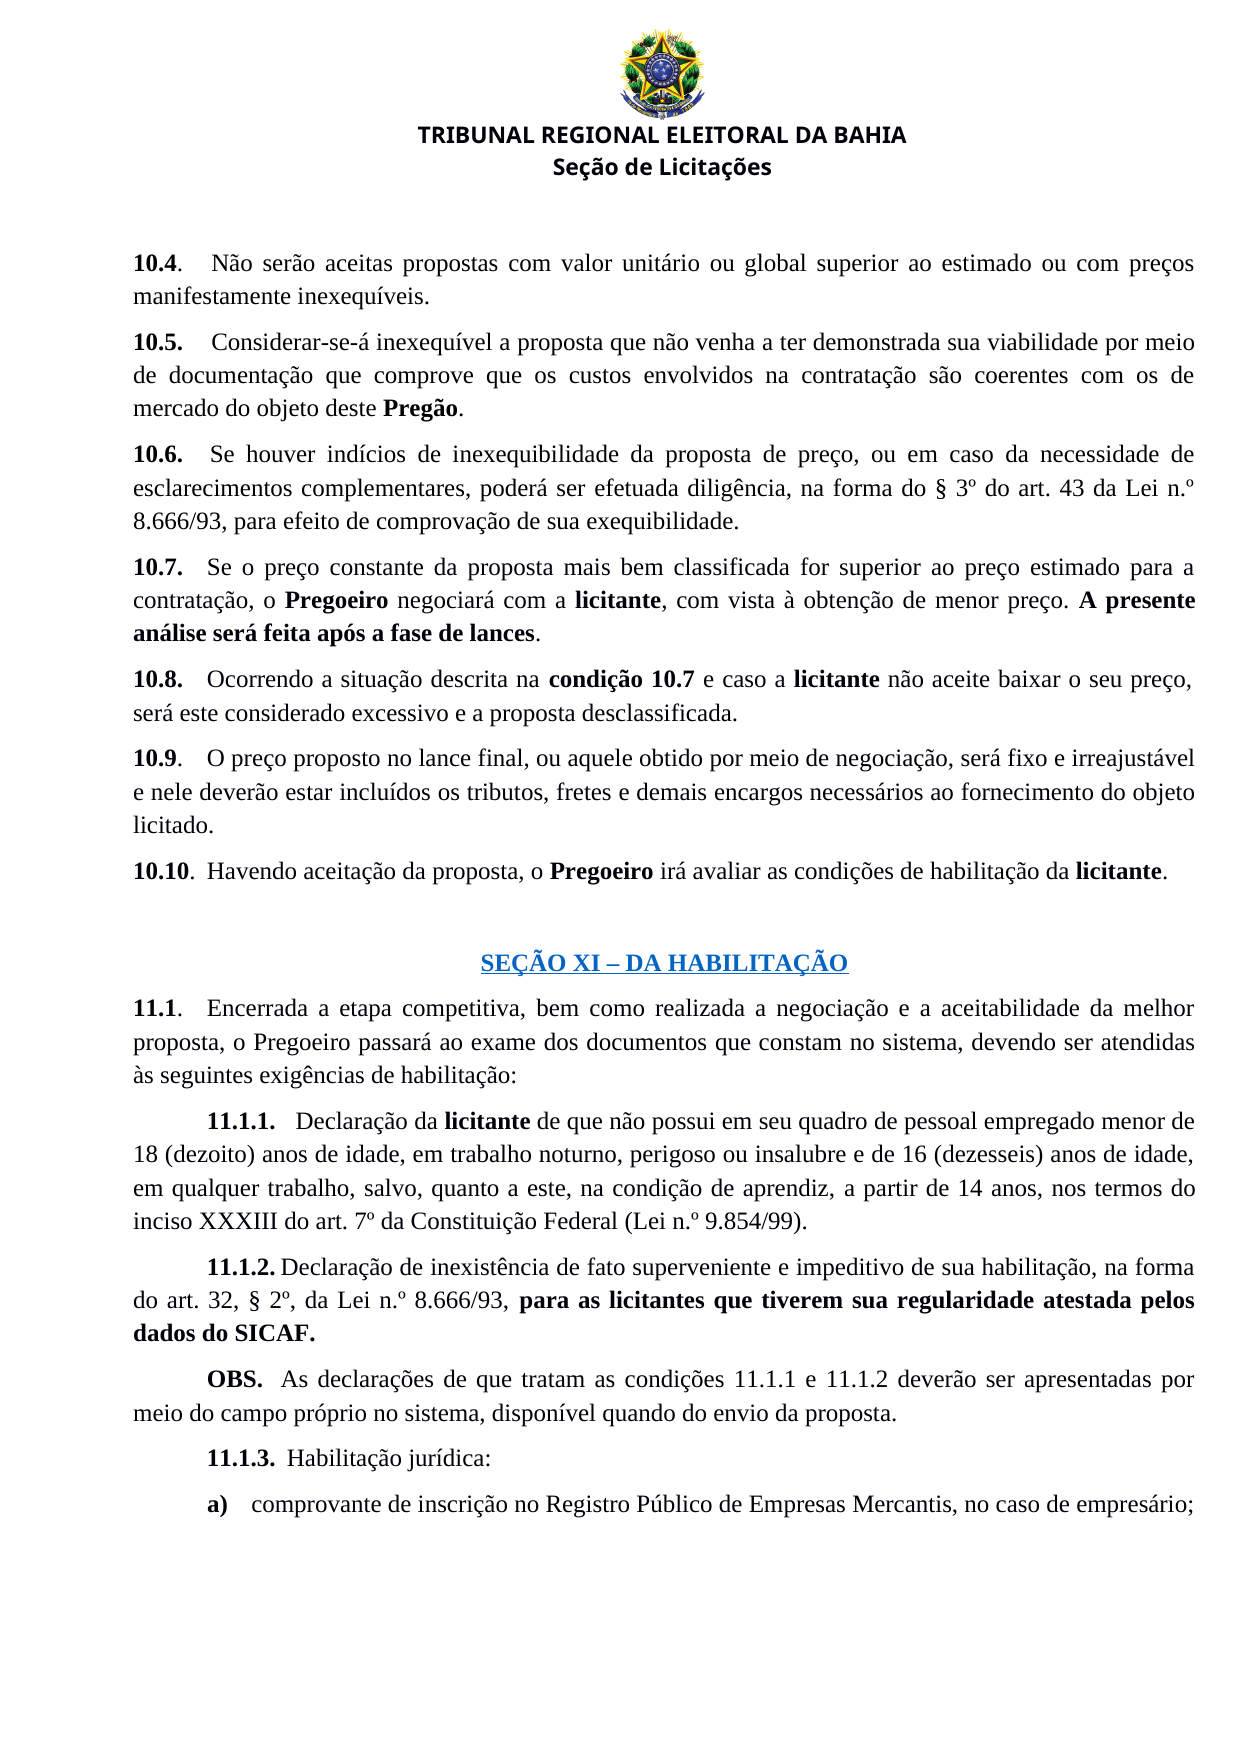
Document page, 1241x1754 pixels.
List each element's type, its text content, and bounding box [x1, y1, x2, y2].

text 10.6. Se houver indícios de inexequibilidade da proposta de preço, ou em caso da necessidade de esclarecimentos complementares, poderá ser efetuada diligência, na forma do § 3º do art. 43 da Lei n.º 8.666/93, para efeito de comprovação de sua exequibilidade. [133, 436, 1196, 536]
text 10.8. Ocorrendo a situação descrita na condição 10.7 e caso a licitante não aceite baixar o seu preço, será este considerado excessivo e a proposta desclassificada. [133, 661, 1193, 728]
text 11.1.1. Declaração da licitante de que não possui em seu quadro de pessoal empregado menor de 18 (dezoito) anos de idade, em trabalho noturno, perigoso ou insalubre e de 16 (dezesseis) anos de idade, em qualquer trabalho, salvo, quanto a este, na condição de aprendiz, a partir de 14 anos, nos termos do inciso XXXIII do art. 7º da Constituição Federal (Lei n.º 9.854/99). [133, 1103, 1196, 1236]
text 11.1.3. Habilitação jurídica: [133, 1440, 1196, 1473]
text 10.5. Considerar-se-á inexequível a proposta que não venha a ter demonstrada sua viabilidade por meio de documentação que comprove que os custos envolvidos na contratação são coerentes com os de mercado do objeto deste Pregão. [133, 323, 1196, 423]
text 10.10. Havendo aceitação da proposta, o Pregoeiro irá avaliar as condições de habilitação da licitante. [133, 853, 1196, 886]
text OBS. As declarações de que tratam as condições 11.1.1 e 11.1.2 deverão ser apresentadas por meio do campo próprio no sistema, disponível quando do envio da proposta. [133, 1361, 1196, 1428]
text 11.1.2. Declaração de inexistência de fato superveniente e impeditivo de sua habilitação, na forma do art. 32, § 2º, da Lei n.º 8.666/93, para as licitantes que tiverem sua regularidade atestada pelos dados do SICAF. [133, 1248, 1196, 1348]
text 11.1. Encerrada a etapa competitiva, bem como realizada a negociação e a aceitabilidade da melhor proposta, o Pregoeiro passará ao exame dos documentos que constam no sistema, devendo ser atendidas às seguintes exigências de habilitação: [133, 990, 1196, 1090]
text 10.7. Se o preço constante da proposta mais bem classificada for superior ao preço estimado para a contratação, o Pregoeiro negociará com a licitante, com vista à obtenção de menor preço. A presente análise será feita após a fase de lances. [133, 548, 1196, 648]
list comprovante de inscrição no Registro Público de Empresas Mercantis, no caso de empresário; [207, 1486, 1196, 1519]
text SEÇÃO XI – DA HABILITAÇÃO [133, 944, 1196, 978]
text 10.4. Não serão aceitas propostas com valor unitário ou global superior ao estimado ou com preços manifestamente inexequíveis. [133, 244, 1196, 311]
text 10.9. O preço proposto no lance final, ou aquele obtido por meio de negociação, será fixo e irreajustável e nele deverão estar incluídos os tributos, fretes e demais encargos necessários ao fornecimento do objeto licitado. [133, 740, 1196, 840]
